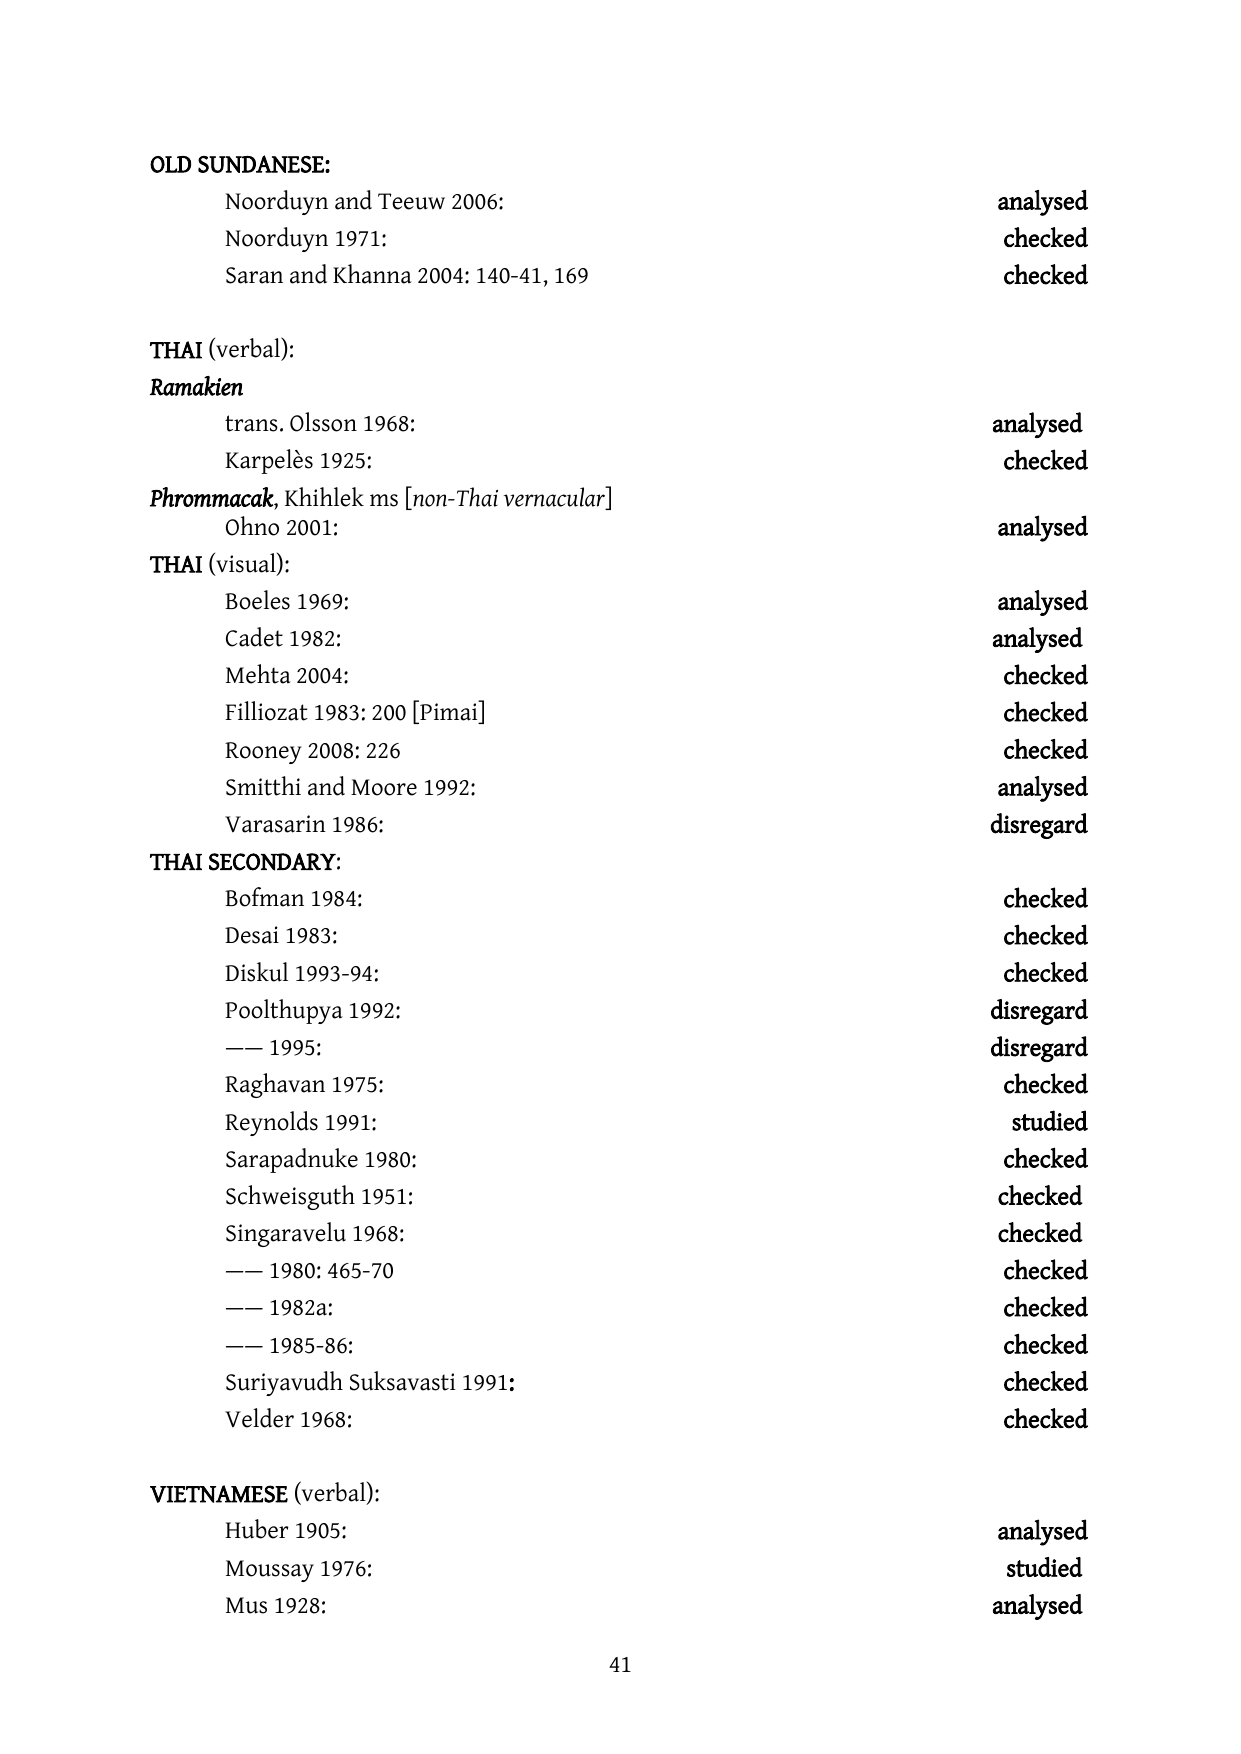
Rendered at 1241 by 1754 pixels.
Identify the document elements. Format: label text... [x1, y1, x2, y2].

text Mus 1928: analysed [150, 1591, 1090, 1620]
text OLD SUNDANESE: [150, 150, 1090, 179]
text Diskul 1993-94: checked [150, 959, 1090, 988]
text Sarapadnuke 1980: checked [150, 1145, 1090, 1174]
text Bofman 1984: checked [150, 885, 1090, 914]
text Karpelès 1925: checked [150, 447, 1090, 476]
text —— 1985-86: checked [150, 1331, 1090, 1360]
text Phrommacak, Khihlek ms [non-Thai vernacular] Ohno 2001: analysed [150, 484, 1090, 542]
text Noorduyn and Teeuw 2006: analysed [150, 187, 1090, 216]
text VIETNAMESE (verbal): [150, 1480, 1090, 1509]
text THAI (visual): [150, 550, 1090, 579]
text Mehta 2004: checked [150, 662, 1090, 691]
text —— 1980: 465-70 checked [150, 1257, 1090, 1286]
text Schweisguth 1951: checked [150, 1182, 1090, 1211]
text Noorduyn 1971: checked [150, 224, 1090, 253]
text Smitthi and Moore 1992: analysed [150, 773, 1090, 802]
text Velder 1968: checked [150, 1405, 1090, 1434]
text Boeles 1969: analysed [150, 587, 1090, 616]
text Varasarin 1986: disregard [150, 810, 1090, 839]
text Huber 1905: analysed [150, 1517, 1090, 1546]
text Raghavan 1975: checked [150, 1071, 1090, 1099]
text Singaravelu 1968: checked [150, 1219, 1090, 1248]
text —— 1982a: checked [150, 1294, 1090, 1323]
text THAI SECONDARY: [150, 848, 1090, 876]
text Saran and Khanna 2004: 140-41, 169 checked [150, 262, 1090, 290]
text trans. Olsson 1968: analysed [150, 410, 1090, 438]
text Desai 1983: checked [150, 922, 1090, 951]
text Rooney 2008: 226 checked [150, 736, 1090, 765]
text Reynolds 1991: studied [150, 1108, 1090, 1137]
text Moussay 1976: studied [150, 1554, 1090, 1583]
text Cadet 1982: analysed [150, 624, 1090, 653]
text Ramakien [150, 373, 1090, 401]
text THAI (verbal): [150, 336, 1090, 365]
text —— 1995: disregard [150, 1033, 1090, 1062]
text Poolthupya 1992: disregard [150, 996, 1090, 1025]
text Filliozat 1983: 200 [Pimai] checked [150, 699, 1090, 728]
text Suriyavudh Suksavasti 1991: checked [150, 1368, 1090, 1397]
